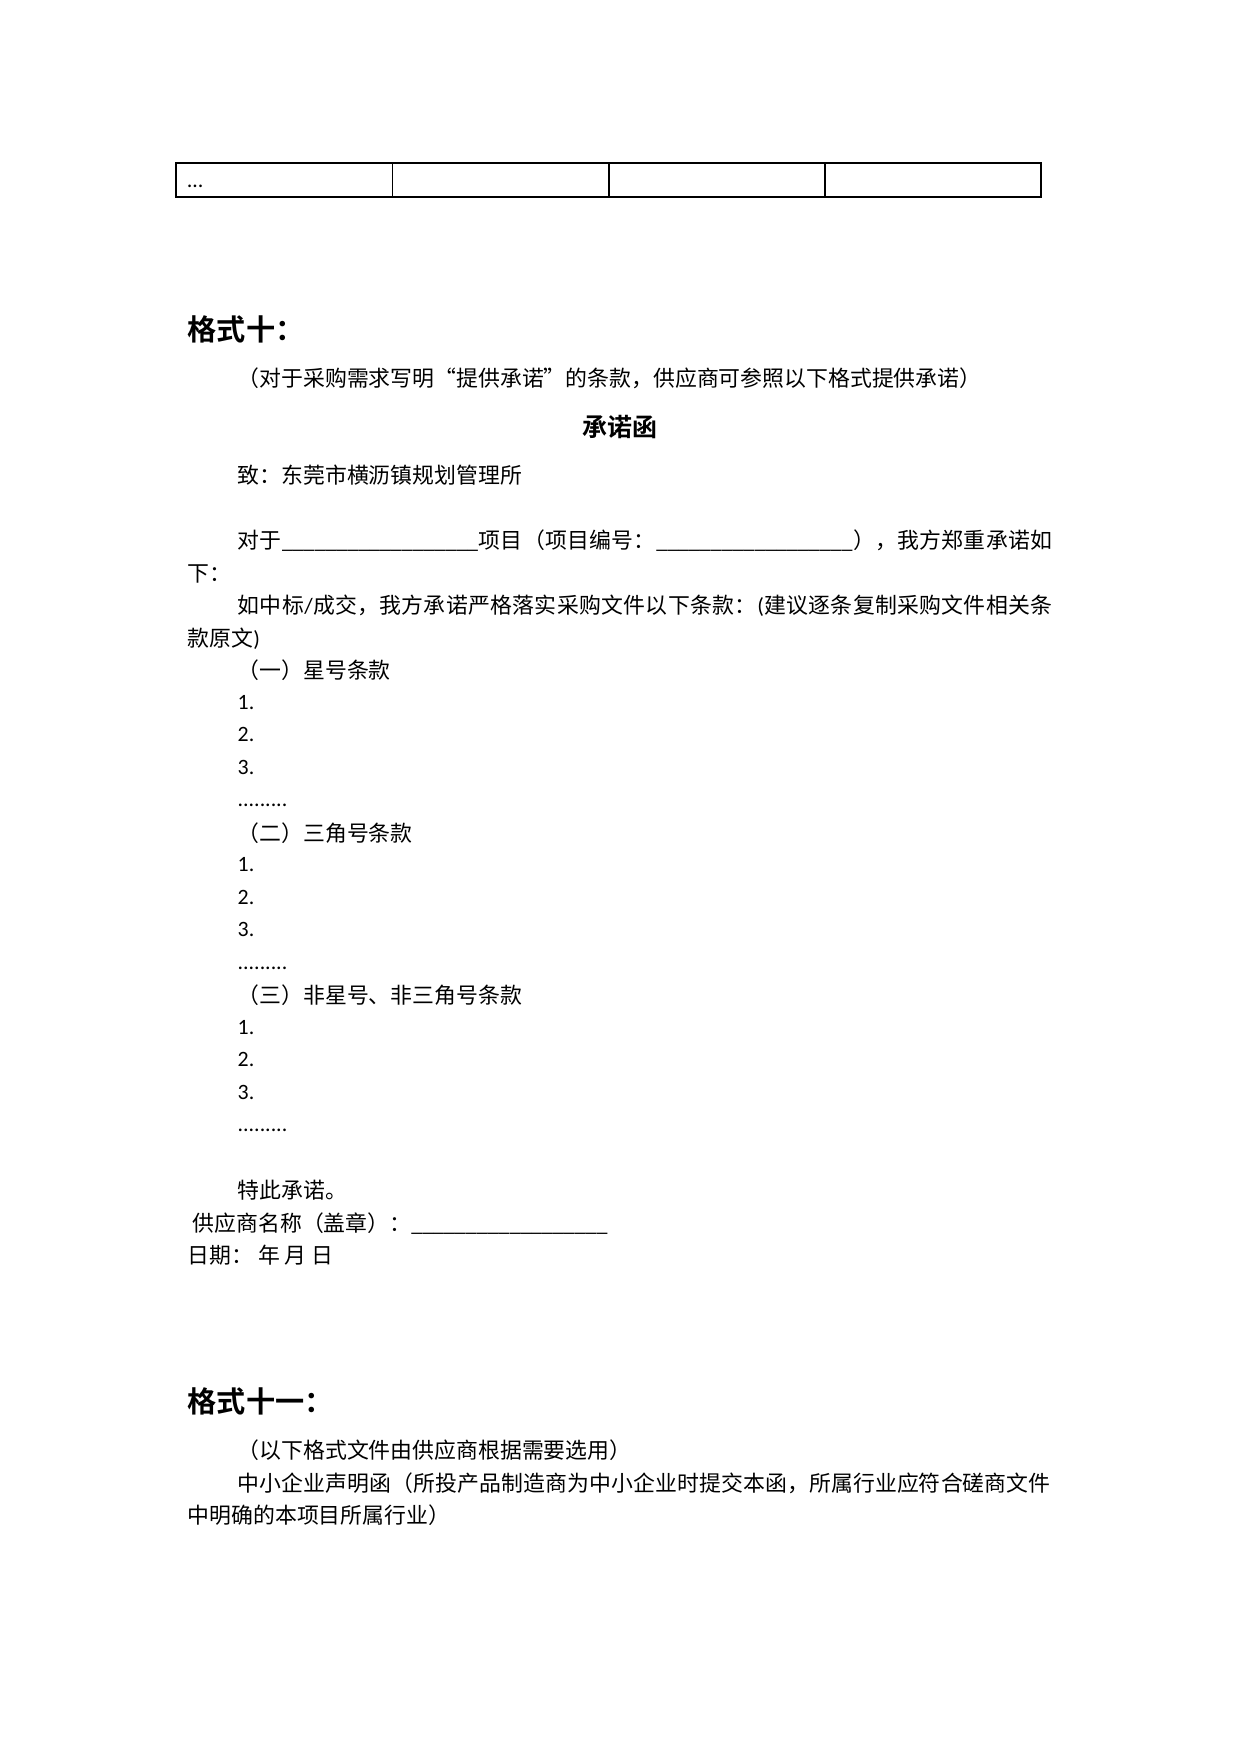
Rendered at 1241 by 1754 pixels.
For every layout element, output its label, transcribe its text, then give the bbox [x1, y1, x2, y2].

text 中小企业声明函（所投产品制造商为中小企业时提交本函，所属行业应符合磋商文件中明确的本项目所属行业） [187, 1465, 1053, 1530]
table_cell … [177, 164, 392, 196]
text ......... [187, 783, 1053, 815]
text 2. [187, 718, 1053, 750]
text （一）星号条款 [187, 653, 1053, 685]
table_cell [826, 164, 1040, 196]
table_cell [610, 164, 824, 196]
text 对于__________________项目（项目编号：__________________），我方郑重承诺如下： [187, 523, 1053, 588]
text 承诺函 [187, 393, 1053, 458]
text （三）非星号、非三角号条款 [187, 978, 1053, 1010]
text 特此承诺。 [187, 1173, 1053, 1205]
text 如中标/成交，我方承诺严格落实采购文件以下条款：(建议逐条复制采购文件相关条款原文) [187, 588, 1053, 653]
text 日期： 年 月 日 [187, 1238, 1053, 1270]
text 供应商名称（盖章）：__________________ [187, 1205, 1053, 1238]
text （二）三角号条款 [187, 815, 1053, 848]
text 1. [187, 848, 1053, 880]
text ......... [187, 945, 1053, 978]
text 2. [187, 1043, 1053, 1075]
text （以下格式文件由供应商根据需要选用） [187, 1433, 1053, 1465]
table_cell [393, 164, 608, 196]
text 1. [187, 685, 1053, 718]
text 2. [187, 880, 1053, 913]
text 3. [187, 1075, 1053, 1108]
text 致：东莞市横沥镇规划管理所 [187, 458, 1053, 523]
text ......... [187, 1108, 1053, 1173]
text 格式十： [187, 295, 1053, 360]
text 3. [187, 913, 1053, 945]
text 3. [187, 750, 1053, 783]
text 1. [187, 1010, 1053, 1043]
text 格式十一： [187, 1368, 1053, 1433]
text （对于采购需求写明“提供承诺”的条款，供应商可参照以下格式提供承诺） [187, 360, 1053, 393]
